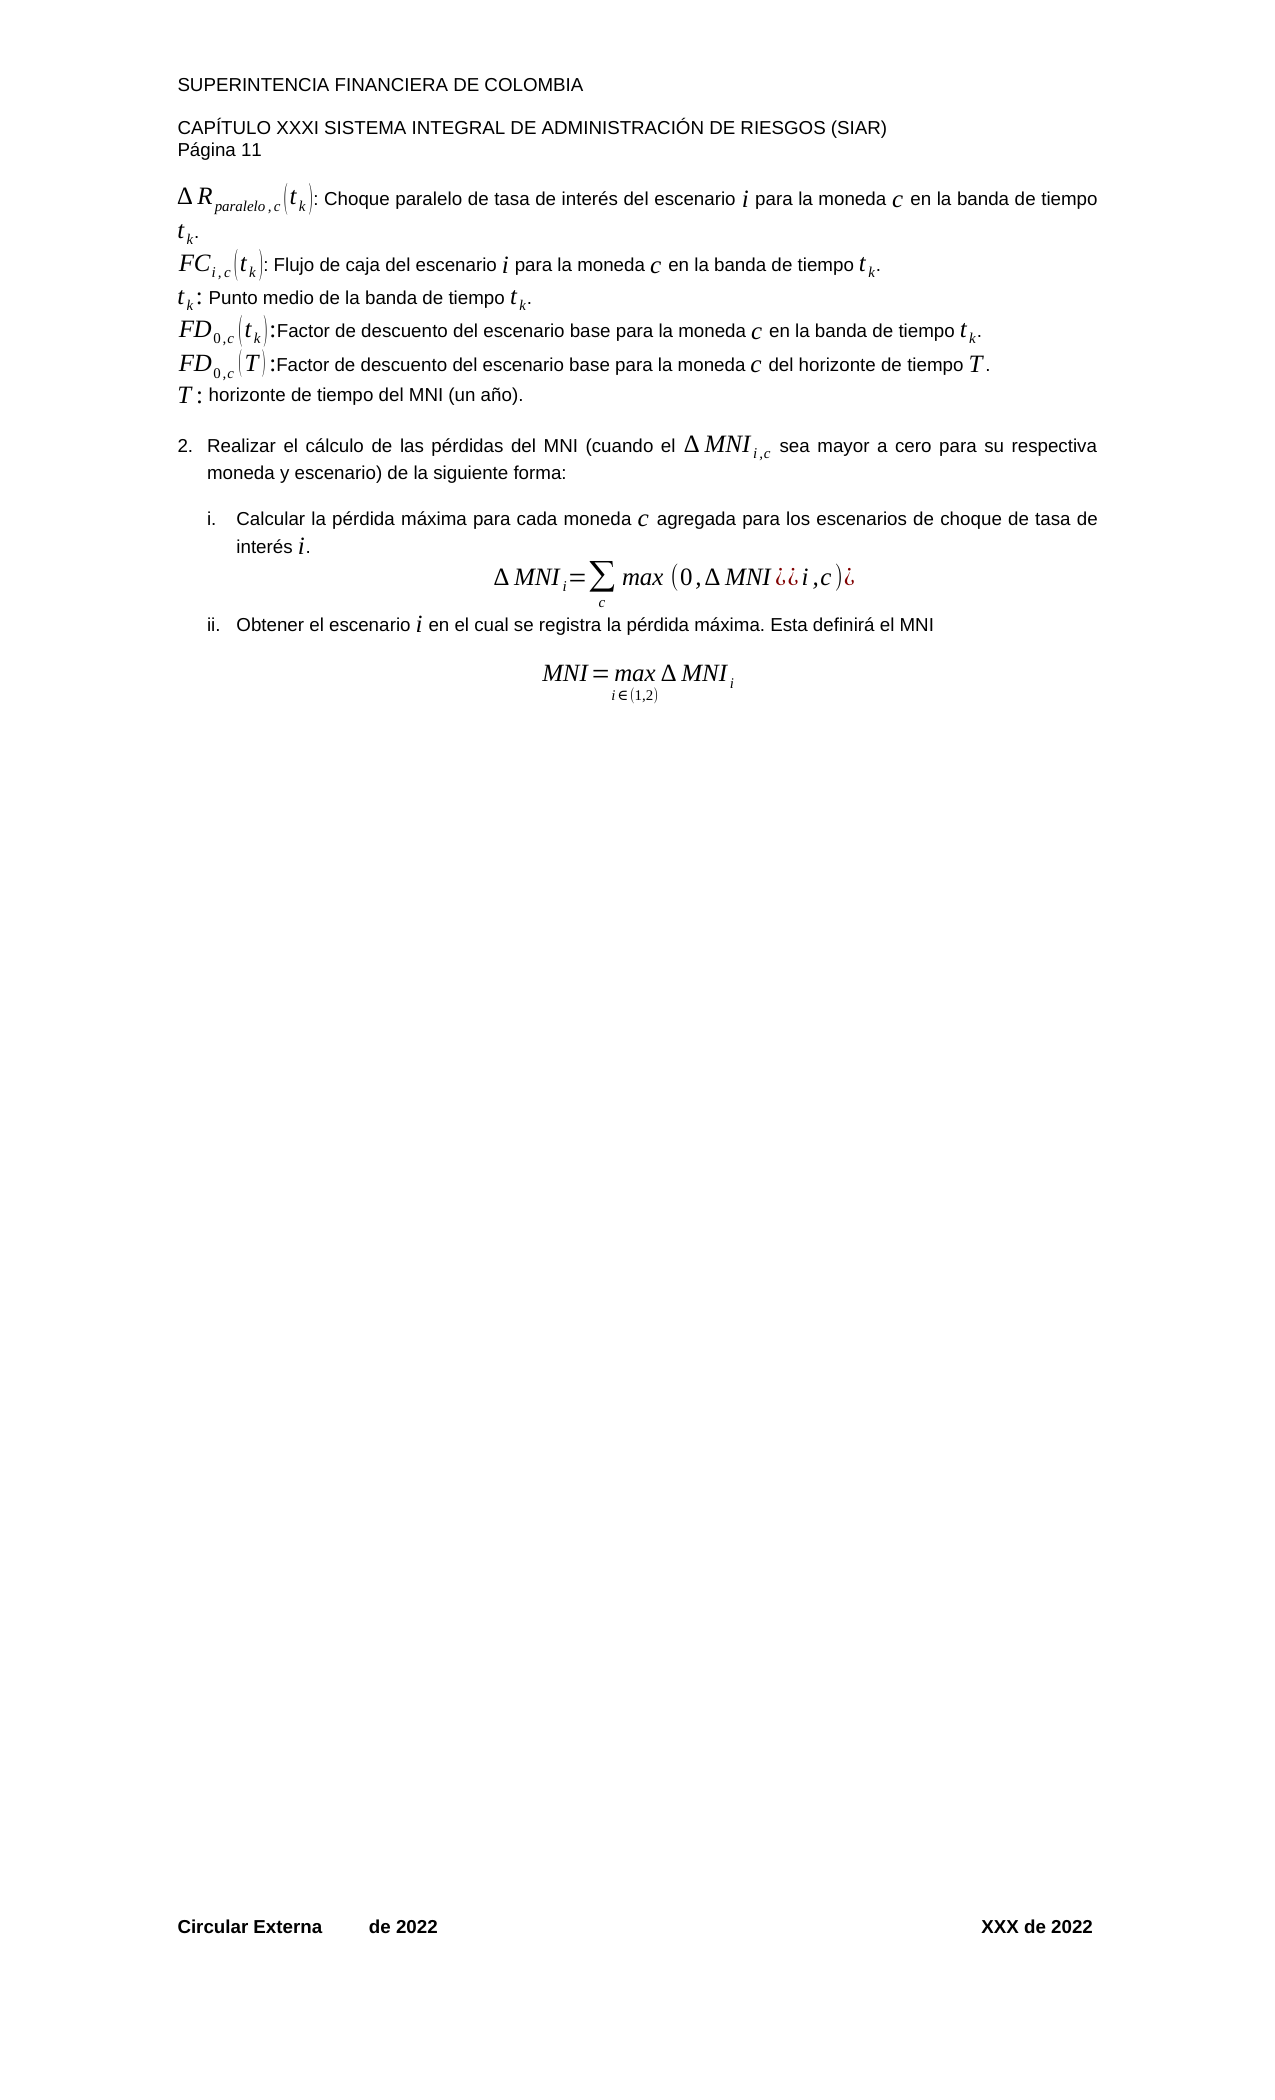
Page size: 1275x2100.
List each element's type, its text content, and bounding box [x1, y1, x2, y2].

text Punto medio de la banda de tiempo . [177, 282, 1098, 314]
list Realizar el cálculo de las pérdidas del MNI (cuando el sea mayor a cero para su respectiva moneda y escenario) de la siguiente forma: [177, 430, 1098, 483]
list Calcular la pérdida máxima para cada moneda agregada para los escenarios de choque de tasa de interés . [207, 505, 1098, 560]
text Factor de descuento del escenario base para la moneda en la banda de tiempo . [177, 314, 1098, 348]
text : Choque paralelo de tasa de interés del escenario para la moneda en la banda de tiempo . [177, 182, 1098, 248]
text horizonte de tiempo del MNI (un año). [177, 381, 1098, 409]
text Factor de descuento del escenario base para la moneda del horizonte de tiempo . [177, 348, 1098, 381]
text : Flujo de caja del escenario para la moneda en la banda de tiempo . [177, 248, 1098, 282]
list Obtener el escenario en el cual se registra la pérdida máxima. Esta definirá el MNI [207, 611, 1098, 638]
